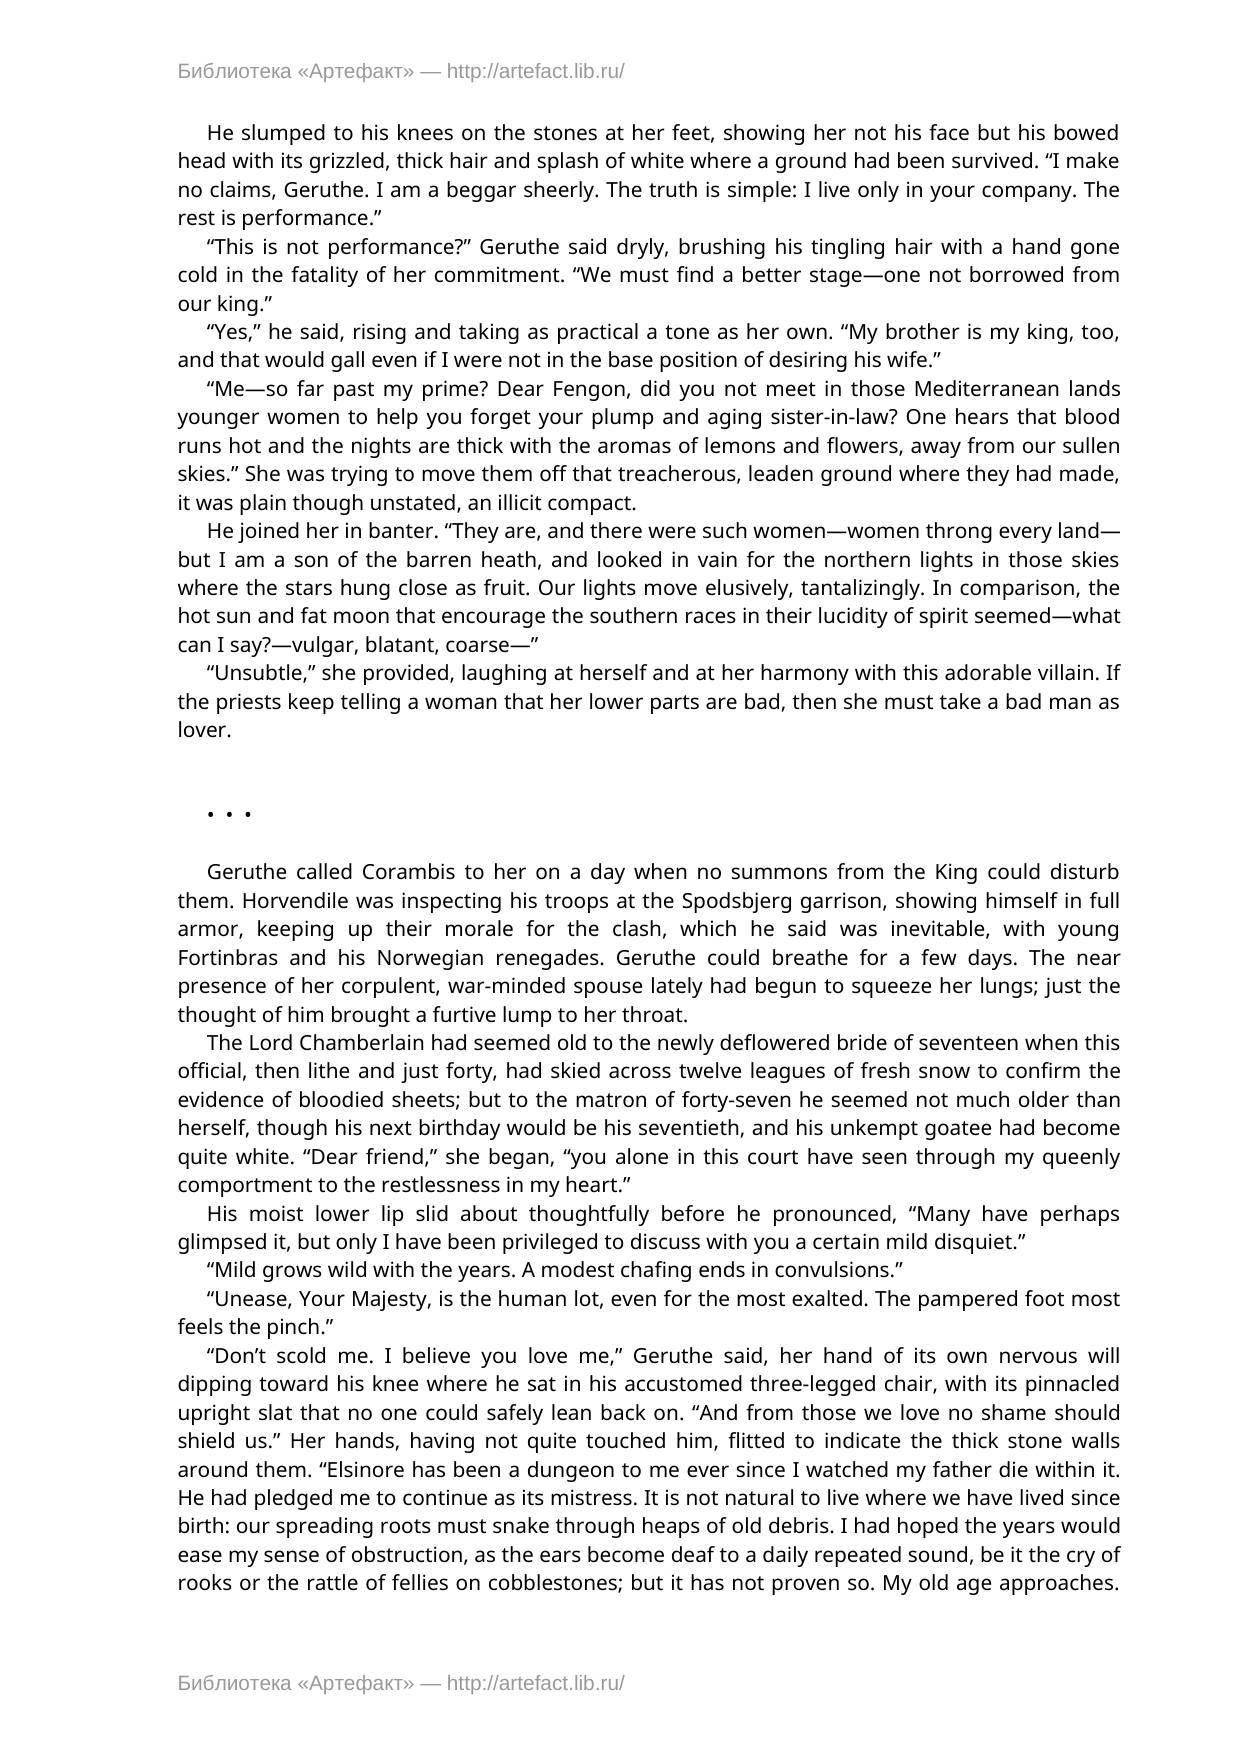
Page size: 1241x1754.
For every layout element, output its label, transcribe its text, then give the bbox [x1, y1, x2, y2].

text “Me—so far past my prime? Dear Fengon, did you not meet in those Mediterranean lands younger women to help you forget your plump and aging sister-in-law? One hears that blood runs hot and the nights are thick with the aromas of lemons and flowers, away from our sullen skies.” She was trying to move them off that treacherous, leaden ground where they had made, it was plain though unstated, an illicit compact. [177, 374, 1122, 516]
text “Yes,” he said, rising and taking as practical a tone as her own. “My brother is my king, too, and that would gall even if I were not in the base position of desiring his wife.” [177, 317, 1122, 374]
text He joined her in banter. “They are, and there were such women—women throng every land—but I am a son of the barren heath, and looked in vain for the northern lights in those skies where the stars hung close as fruit. Our lights move elusively, tantalizingly. In comparison, the hot sun and fat moon that encourage the southern races in their lucidity of spirit seemed—what can I say?—vulgar, blatant, coarse—” [177, 516, 1122, 658]
text Geruthe called Corambis to her on a day when no summons from the King could disturb them. Horvendile was inspecting his troops at the Spodsbjerg garrison, showing himself in full armor, keeping up their morale for the clash, which he said was inevitable, with young Fortinbras and his Norwegian renegades. Geruthe could breathe for a few days. The near presence of her corpulent, war-minded spouse lately had begun to squeeze her lungs; just the thought of him brought a furtive lump to her throat. [177, 857, 1122, 1028]
text • • • [177, 801, 1122, 829]
text He slumped to his knees on the stones at her feet, showing her not his face but his bowed head with its grizzled, thick hair and splash of white where a ground had been survived. “I make no claims, Geruthe. I am a beggar sheerly. The truth is simple: I live only in your company. The rest is performance.” [177, 118, 1122, 232]
text The Lord Chamberlain had seemed old to the newly deflowered bride of seventeen when this official, then lithe and just forty, had skied across twelve leagues of fresh snow to confirm the evidence of bloodied sheets; but to the matron of forty-seven he seemed not much older than herself, though his next birthday would be his seventieth, and his unkempt goatee had become quite white. “Dear friend,” she began, “you alone in this court have seen through my queenly comportment to the restlessness in my heart.” [177, 1028, 1122, 1199]
text “This is not performance?” Geruthe said dryly, brushing his tingling hair with a hand gone cold in the fatality of her commitment. “We must find a better stage—one not borrowed from our king.” [177, 232, 1122, 317]
text “Mild grows wild with the years. A modest chafing ends in convulsions.” [177, 1256, 1122, 1284]
text “Unsubtle,” she provided, laughing at herself and at her harmony with this adorable villain. If the priests keep telling a woman that her lower parts are bad, then she must take a bad man as lover. [177, 658, 1122, 744]
text “Unease, Your Majesty, is the human lot, even for the most exalted. The pampered foot most feels the pinch.” [177, 1284, 1122, 1341]
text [177, 1341, 1122, 1597]
text His moist lower lip slid about thoughtfully before he pronounced, “Many have perhaps glimpsed it, but only I have been privileged to discuss with you a certain mild disquiet.” [177, 1199, 1122, 1256]
